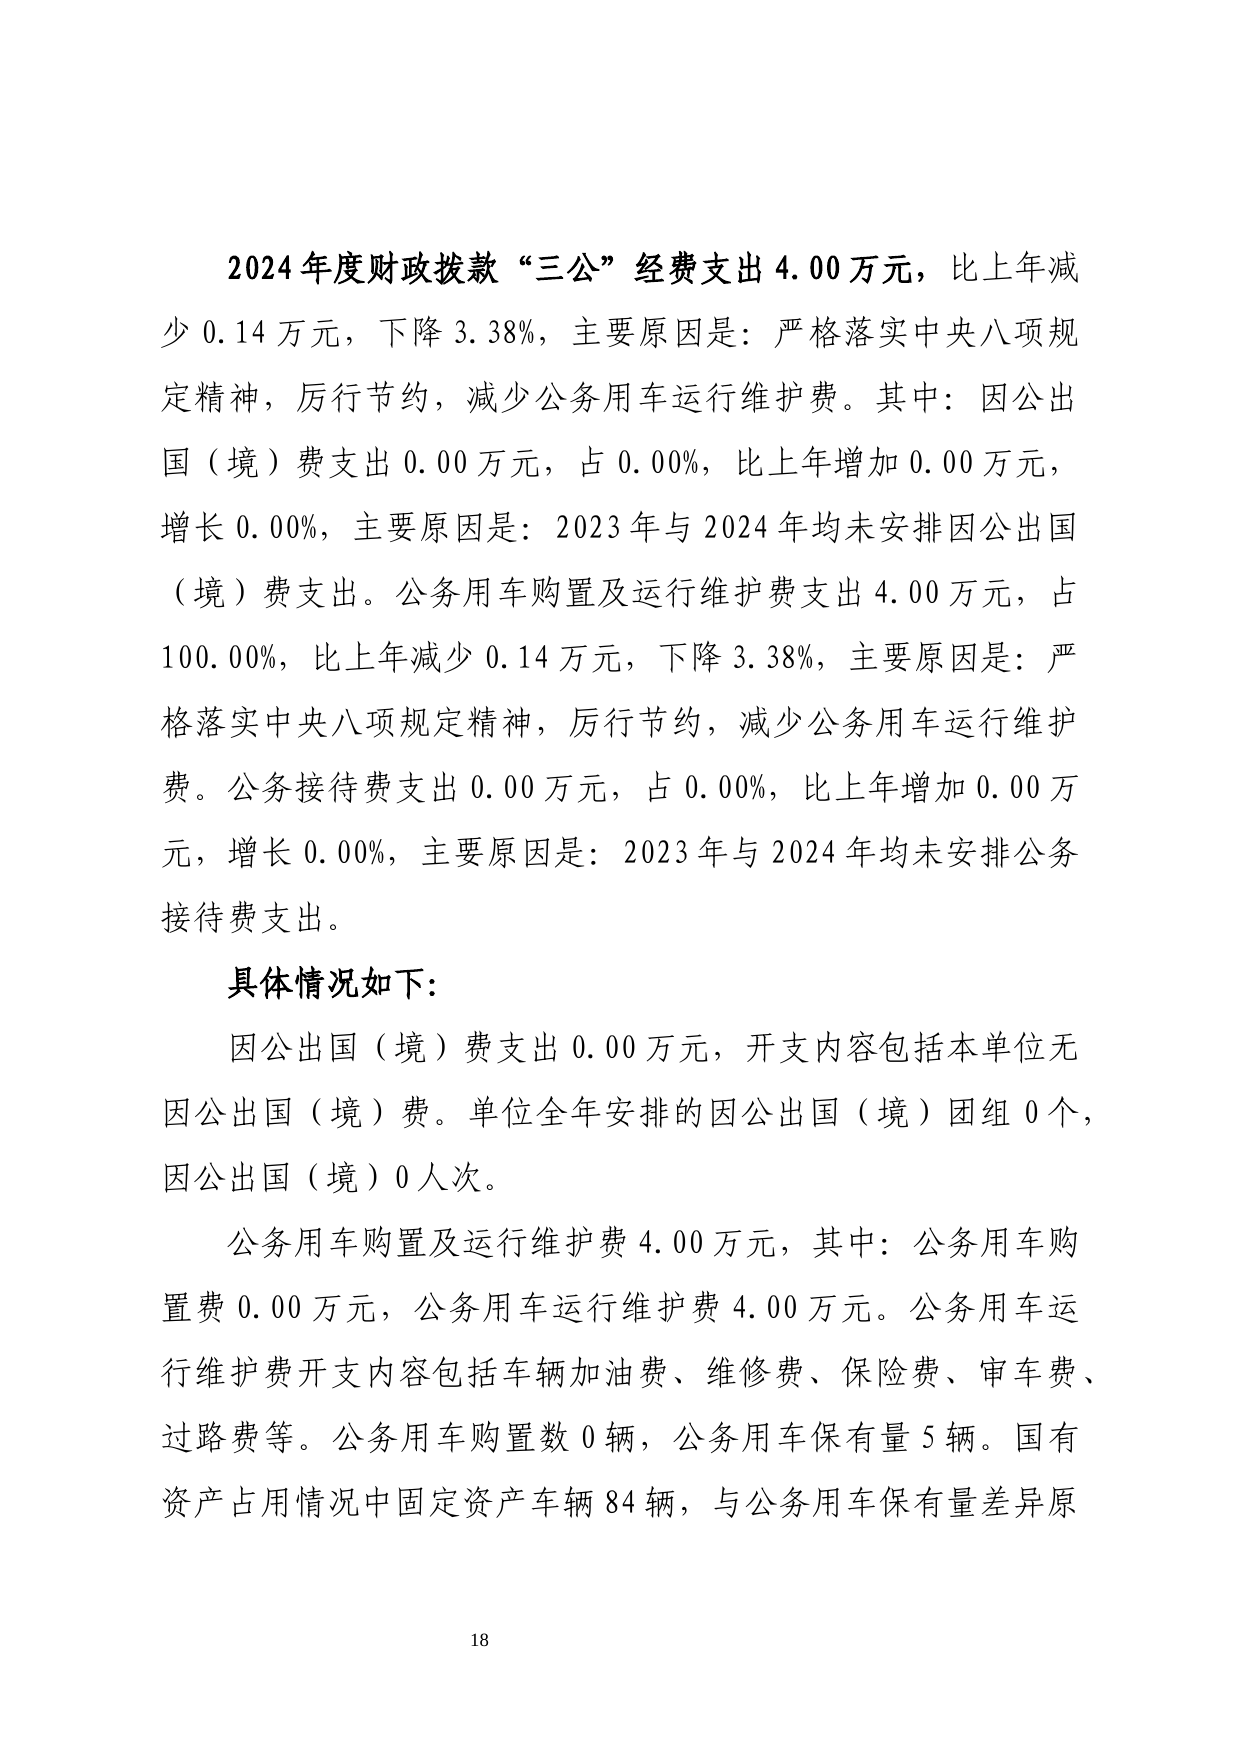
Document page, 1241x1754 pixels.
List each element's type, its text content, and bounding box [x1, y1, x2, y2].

text 具体情况如下： [159, 948, 1081, 1013]
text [159, 1208, 1081, 1533]
text 2024年度财政拨款“三公”经费支出4.00万元，比上年减少0.14万元，下降3.38%，主要原因是：严格落实中央八项规定精神，厉行节约，减少公务用车运行维护费。其中：因公出国（境）费支出0.00万元，占0.00%，比上年增加0.00万元，增长0.00%，主要原因是：2023年与2024年均未安排因公出国（境）费支出。公务用车购置及运行维护费支出4.00万元，占100.00%，比上年减少0.14万元，下降3.38%，主要原因是：严格落实中央八项规定精神，厉行节约，减少公务用车运行维护费。公务接待费支出0.00万元，占0.00%，比上年增加0.00万元，增长0.00%，主要原因是：2023年与2024年均未安排公务接待费支出。 [159, 233, 1081, 948]
text 因公出国（境）费支出0.00万元，开支内容包括本单位无因公出国（境）费。单位全年安排的因公出国（境）团组0个，因公出国（境）0人次。 [159, 1013, 1081, 1208]
